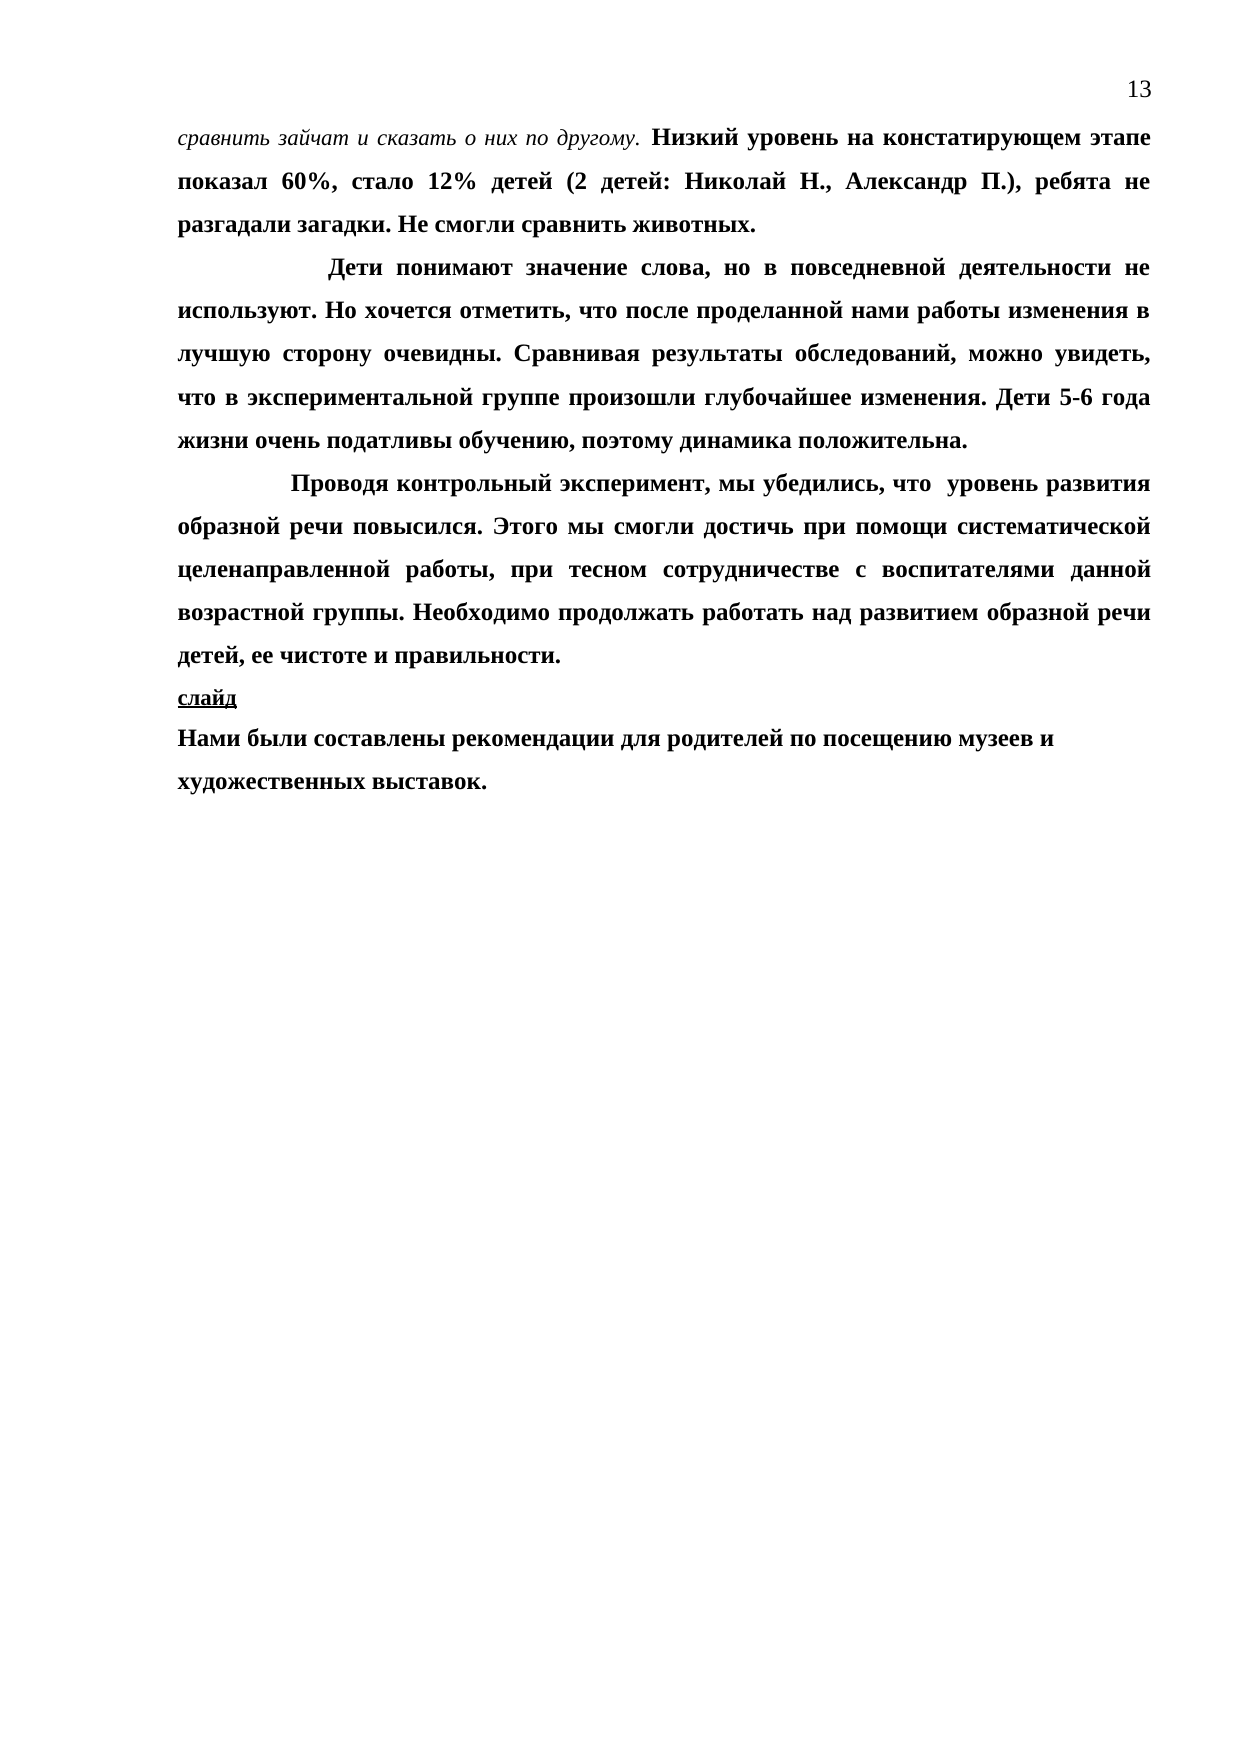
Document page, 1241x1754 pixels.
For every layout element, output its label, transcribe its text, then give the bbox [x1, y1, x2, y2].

text Проводя контрольный эксперимент, мы убедились, что уровень развития образной речи повысился. Этого мы смогли достичь при помощи систематической целенаправленной работы, при тесном сотрудничестве с воспитателями данной возрастной группы. Необходимо продолжать работать над развитием образной речи детей, ее чистоте и правильности. [177, 468, 1152, 669]
text Нами были составлены рекомендации для родителей по посещению музеев и художественных выставок. [177, 723, 1152, 795]
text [177, 118, 1152, 238]
text Дети понимают значение слова, но в повседневной деятельности не используют. Но хочется отметить, что после проделанной нами работы изменения в лучшую сторону очевидны. Сравнивая результаты обследований, можно увидеть, что в экспериментальной группе произошли глубочайшее изменения. Дети 5-6 года жизни очень податливы обучению, поэтому динамика положительна. [177, 252, 1152, 453]
text слайд [177, 683, 1152, 710]
